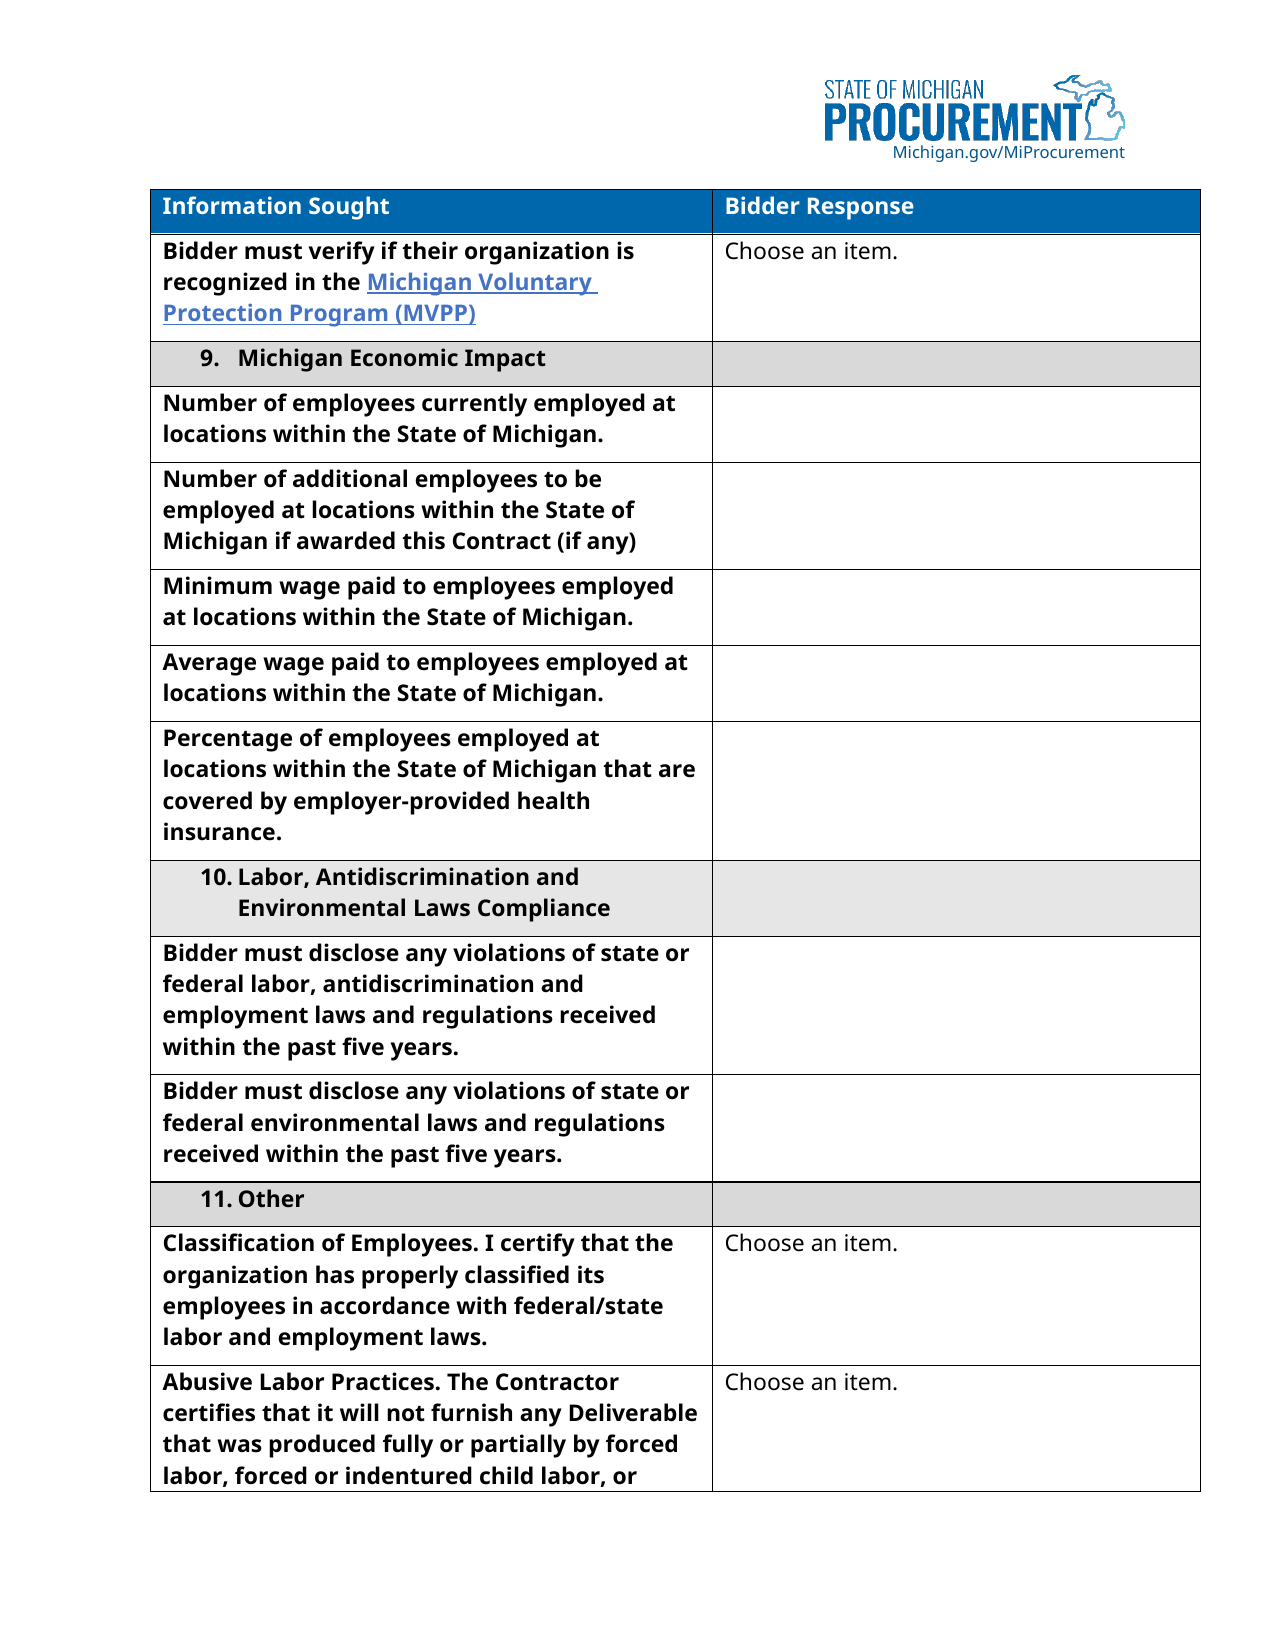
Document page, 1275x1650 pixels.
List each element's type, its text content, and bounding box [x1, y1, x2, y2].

table_cell [713, 1183, 1200, 1226]
table_cell [713, 1075, 1200, 1181]
table_cell [713, 861, 1200, 936]
table_cell Bidder must disclose any violations of state or federal labor, antidiscrimination and employment laws and regulations received within the past five years. [151, 937, 712, 1074]
table_cell [713, 937, 1200, 1074]
table_cell Classification of Employees. I certify that the organization has properly classified its employees in accordance with federal/state labor and employment laws. [151, 1227, 712, 1365]
table_cell [713, 570, 1200, 645]
table_cell Bidder must disclose any violations of state or federal environmental laws and regulations received within the past five years. [151, 1075, 712, 1181]
table_cell Percentage of employees employed at locations within the State of Michigan that are covered by employer-provided health insurance. [151, 722, 712, 859]
table_cell [713, 646, 1200, 721]
table_header Bidder Response [713, 190, 1200, 233]
table_cell Number of additional employees to be employed at locations within the State of Michigan if awarded this Contract (if any) [151, 463, 712, 569]
table_cell [713, 387, 1200, 462]
picture [825, 75, 1125, 141]
table_cell Number of employees currently employed at locations within the State of Michigan. [151, 387, 712, 462]
table_header Information Sought [151, 190, 712, 233]
table_cell Other [151, 1183, 712, 1226]
table_cell Labor, Antidiscrimination and Environmental Laws Compliance [151, 861, 712, 936]
table_cell Minimum wage paid to employees employed at locations within the State of Michigan. [151, 570, 712, 645]
table_cell Michigan Economic Impact [151, 342, 712, 386]
table_cell [713, 342, 1200, 386]
table_cell Bidder must verify if their organization is recognized in the Michigan Voluntary Protection Program (MVPP) [151, 235, 712, 341]
table_cell [713, 722, 1200, 859]
table_cell Average wage paid to employees employed at locations within the State of Michigan. [151, 646, 712, 721]
table_cell [713, 463, 1200, 569]
